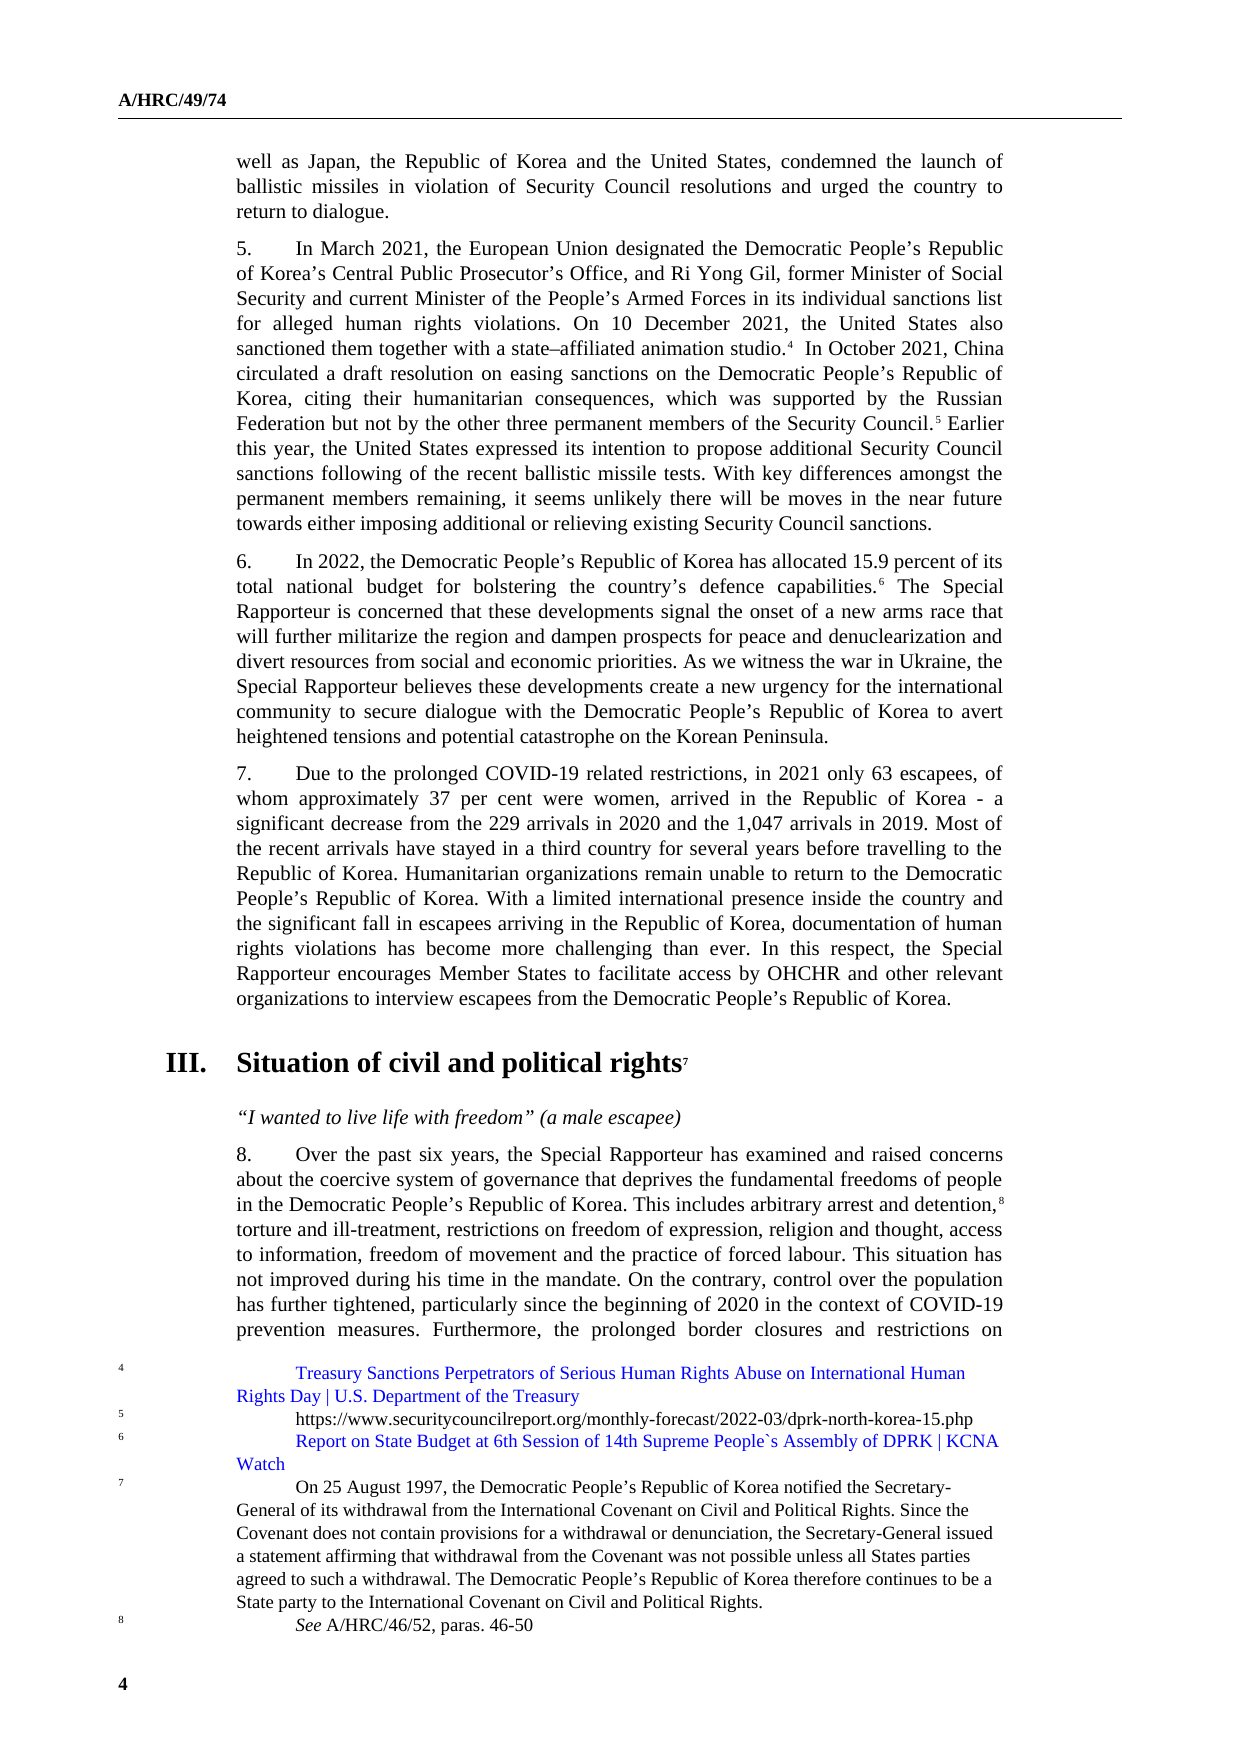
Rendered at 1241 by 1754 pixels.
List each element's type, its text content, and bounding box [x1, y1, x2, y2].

text 5. In March 2021, the European Union designated the Democratic People’s Republic of Korea’s Central Public Prosecutor’s Office, and Ri Yong Gil, former Minister of Social Security and current Minister of the People’s Armed Forces in its individual sanctions list for alleged human rights violations. On 10 December 2021, the United States also sanctioned them together with a state–affiliated animation studio. In October 2021, China circulated a draft resolution on easing sanctions on the Democratic People’s Republic of Korea, citing their humanitarian consequences, which was supported by the Russian Federation but not by the other three permanent members of the Security Council. Earlier this year, the United States expressed its intention to propose additional Security Council sanctions following of the recent ballistic missile tests. With key differences amongst the permanent members remaining, it seems unlikely there will be moves in the near future towards either imposing additional or relieving existing Security Council sanctions. [236, 235, 1004, 535]
text 7. Due to the prolonged COVID-19 related restrictions, in 2021 only 63 escapees, of whom approximately 37 per cent were women, arrived in the Republic of Korea - a significant decrease from the 229 arrivals in 2020 and the 1,047 arrivals in 2019. Most of the recent arrivals have stayed in a third country for several years before travelling to the Republic of Korea. Humanitarian organizations remain unable to return to the Democratic People’s Republic of Korea. With a limited international presence inside the country and the significant fall in escapees arriving in the Republic of Korea, documentation of human rights violations has become more challenging than ever. In this respect, the Special Rapporteur encourages Member States to facilitate access by OHCHR and other relevant organizations to interview escapees from the Democratic People’s Republic of Korea. [236, 760, 1004, 1010]
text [236, 148, 1004, 223]
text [236, 1141, 1004, 1341]
text “I wanted to live life with freedom” (a male escapee) [236, 1104, 1004, 1129]
text 6. In 2022, the Democratic People’s Republic of Korea has allocated 15.9 percent of its total national budget for bolstering the country’s defence capabilities. The Special Rapporteur is concerned that these developments signal the onset of a new arms race that will further militarize the region and dampen prospects for peace and denuclearization and divert resources from social and economic priorities. As we witness the war in Ukraine, the Special Rapporteur believes these developments create a new urgency for the international community to secure dialogue with the Democratic People’s Republic of Korea to avert heightened tensions and potential catastrophe on the Korean Peninsula. [236, 548, 1004, 748]
text III. Situation of civil and political rights [118, 1048, 1004, 1079]
